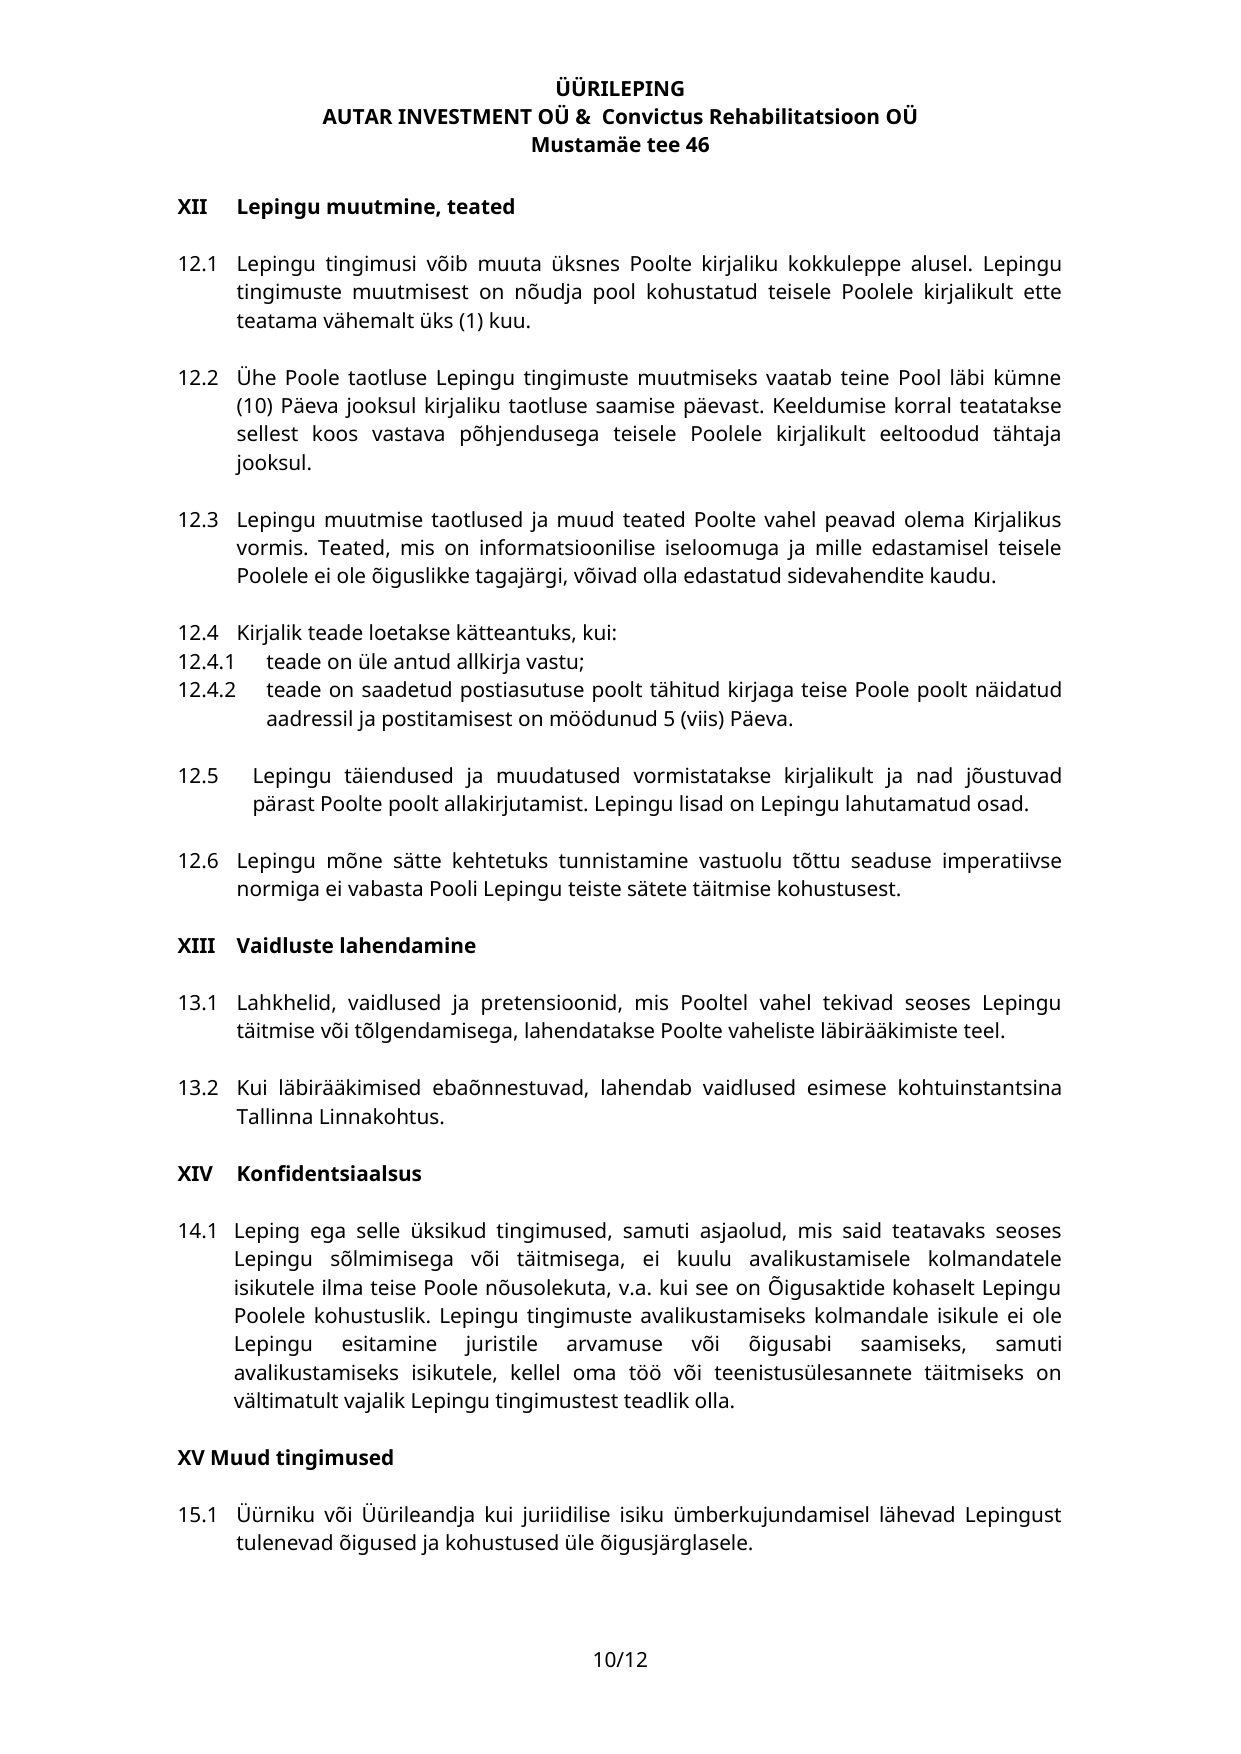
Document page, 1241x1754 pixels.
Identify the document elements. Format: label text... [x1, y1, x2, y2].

text 12.1 Lepingu tingimusi võib muuta üksnes Poolte kirjaliku kokkuleppe alusel. Lepingu tingimuste muutmisest on nõudja pool kohustatud teisele Poolele kirjalikult ette teatama vähemalt üks (1) kuu. [177, 249, 1063, 334]
list Leping ega selle üksikud tingimused, samuti asjaolud, mis said teatavaks seoses Lepingu sõlmimisega või täitmisega, ei kuulu avalikustamisele kolmandatele isikutele ilma teise Poole nõusolekuta, v.a. kui see on Õigusaktide kohaselt Lepingu Poolele kohustuslik. Lepingu tingimuste avalikustamiseks kolmandale isikule ei ole Lepingu esitamine juristile arvamuse või õigusabi saamiseks, samuti avalikustamiseks isikutele, kellel oma töö või teenistusülesannete täitmiseks on vältimatult vajalik Lepingu tingimustest teadlik olla. [177, 1216, 1063, 1415]
text 12.2 Ühe Poole taotluse Lepingu tingimuste muutmiseks vaatab teine Pool läbi kümne (10) Päeva jooksul kirjaliku taotluse saamise päevast. Keeldumise korral teatatakse sellest koos vastava põhjendusega teisele Poolele kirjalikult eeltoodud tähtaja jooksul. [177, 363, 1063, 476]
text XV Muud tingimused [177, 1443, 1063, 1472]
text XIII Vaidluste lahendamine [177, 931, 1063, 960]
text 12.3 Lepingu muutmise taotlused ja muud teated Poolte vahel peavad olema Kirjalikus vormis. Teated, mis on informatsioonilise iseloomuga ja mille edastamisel teisele Poolele ei ole õiguslikke tagajärgi, võivad olla edastatud sidevahendite kaudu. [177, 505, 1063, 590]
text XIV Konfidentsiaalsus [177, 1159, 1063, 1187]
list Lepingu täiendused ja muudatused vormistatakse kirjalikult ja nad jõustuvad pärast Poolte poolt allakirjutamist. Lepingu lisad on Lepingu lahutamatud osad. [177, 761, 1063, 818]
text 12.4.2 teade on saadetud postiasutuse poolt tähitud kirjaga teise Poole poolt näidatud aadressil ja postitamisest on möödunud 5 (viis) Päeva. [177, 675, 1063, 732]
text 12.4.1 teade on üle antud allkirja vastu; [177, 647, 1063, 675]
text XII Lepingu muutmine, teated [177, 192, 1063, 220]
text 12.6 Lepingu mõne sätte kehtetuks tunnistamine vastuolu tõttu seaduse imperatiivse normiga ei vabasta Pooli Lepingu teiste sätete täitmise kohustusest. [177, 846, 1063, 903]
text 13.1 Lahkhelid, vaidlused ja pretensioonid, mis Pooltel vahel tekivad seoses Lepingu täitmise või tõlgendamisega, lahendatakse Poolte vaheliste läbirääkimiste teel. [177, 988, 1063, 1045]
list Üürniku või Üürileandja kui juriidilise isiku ümberkujundamisel lähevad Lepingust tulenevad õigused ja kohustused üle õigusjärglasele. [177, 1500, 1063, 1557]
text 12.4 Kirjalik teade loetakse kätteantuks, kui: [177, 618, 1063, 647]
text 13.2 Kui läbirääkimised ebaõnnestuvad, lahendab vaidlused esimese kohtuinstantsina Tallinna Linnakohtus. [177, 1073, 1063, 1130]
